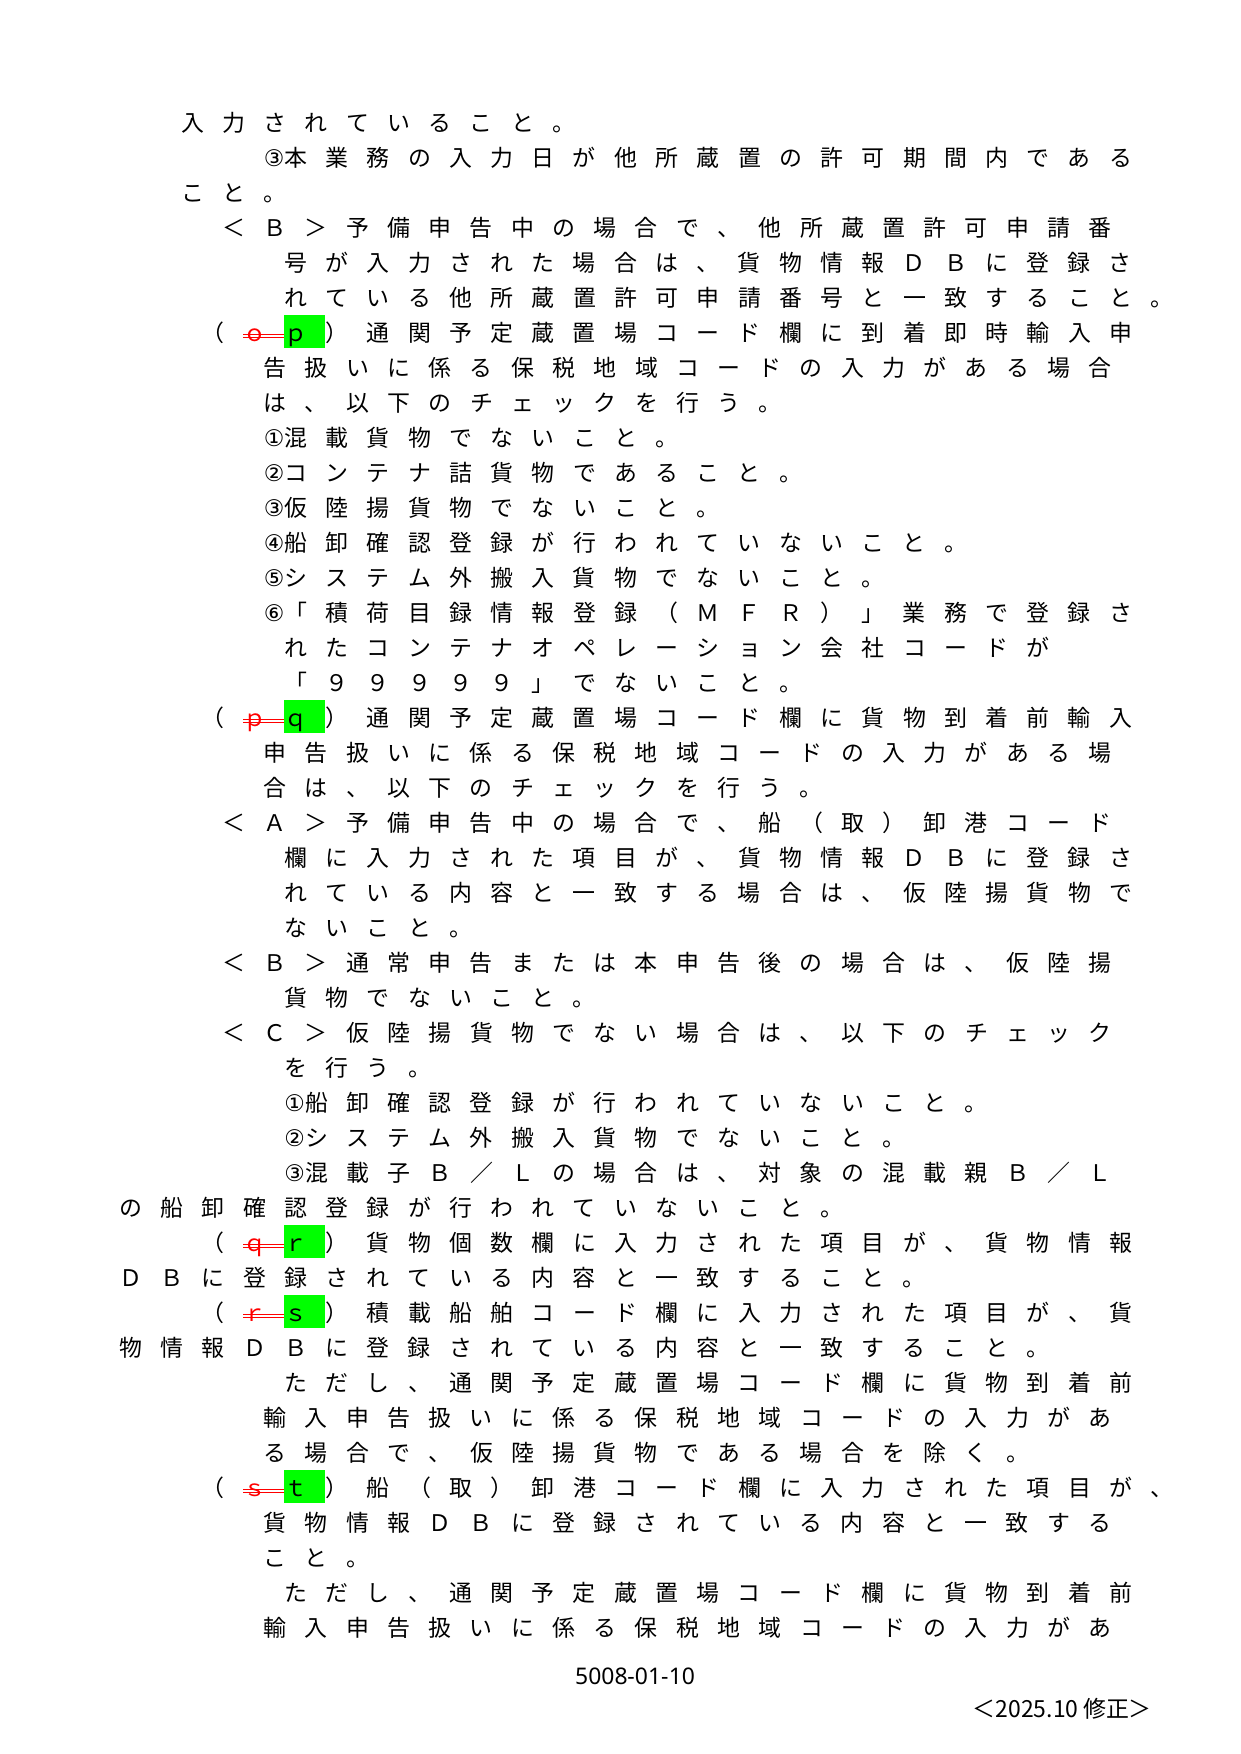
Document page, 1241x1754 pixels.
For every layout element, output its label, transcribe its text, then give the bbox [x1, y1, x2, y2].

text ＜Ｂ＞通常申告または本申告後の場合は、仮陸揚貨物でないこと。 [202, 944, 1150, 1014]
text ②システム外搬入貨物でないこと。 [119, 1119, 1150, 1154]
text ＜Ａ＞予備申告中の場合で、船（取）卸港コード欄に入力された項目が、貨物情報ＤＢに登録されている内容と一致する場合は、仮陸揚貨物でないこと。 [202, 804, 1150, 944]
text ①混載貨物でないこと。 [222, 419, 1150, 454]
text （ｑｒ）貨物個数欄に入力された項目が、貨物情報ＤＢに登録されている内容と一致すること。 [119, 1224, 1150, 1294]
text （ｓｔ）船（取）卸港コード欄に入力された項目が、貨物情報ＤＢに登録されている内容と一致すること。 [181, 1469, 1150, 1574]
text ③仮陸揚貨物でないこと。 [222, 489, 1150, 524]
text ①船卸確認登録が行われていないこと。 [119, 1084, 1150, 1119]
text ⑤システム外搬入貨物でないこと。 [222, 559, 1150, 594]
text （ｒｓ）積載船舶コード欄に入力された項目が、貨物情報ＤＢに登録されている内容と一致すること。 [119, 1294, 1150, 1364]
text ただし、通関予定蔵置場コード欄に貨物到着前輸入申告扱いに係る保税地域コードの入力がある場合で、仮陸揚貨物である場合を除く。 [253, 1364, 1150, 1469]
text ＜Ｃ＞仮陸揚貨物でない場合は、以下のチェックを行う。 [202, 1014, 1150, 1084]
text ③混載子Ｂ／Ｌの場合は、対象の混載親Ｂ／Ｌの船卸確認登録が行われていないこと。 [119, 1154, 1150, 1224]
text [243, 1574, 1150, 1644]
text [161, 104, 1150, 139]
text （ｏｐ）通関予定蔵置場コード欄に到着即時輸入申告扱いに係る保税地域コードの入力がある場合は、以下のチェックを行う。 [181, 314, 1150, 419]
text ②コンテナ詰貨物であること。 [222, 454, 1150, 489]
text ＜Ｂ＞予備申告中の場合で、他所蔵置許可申請番号が入力された場合は、貨物情報ＤＢに登録されている他所蔵置許可申請番号と一致すること。 [202, 209, 1150, 314]
text ③本業務の入力日が他所蔵置の許可期間内であること。 [161, 139, 1150, 209]
text ④船卸確認登録が行われていないこと。 [222, 524, 1150, 559]
text （ｐｑ）通関予定蔵置場コード欄に貨物到着前輸入申告扱いに係る保税地域コードの入力がある場合は、以下のチェックを行う。 [181, 699, 1150, 804]
text ⑥「積荷目録情報登録（ＭＦＲ）」業務で登録されたコンテナオペレーション会社コードが 「９９９９９」でないこと。 [243, 594, 1150, 699]
